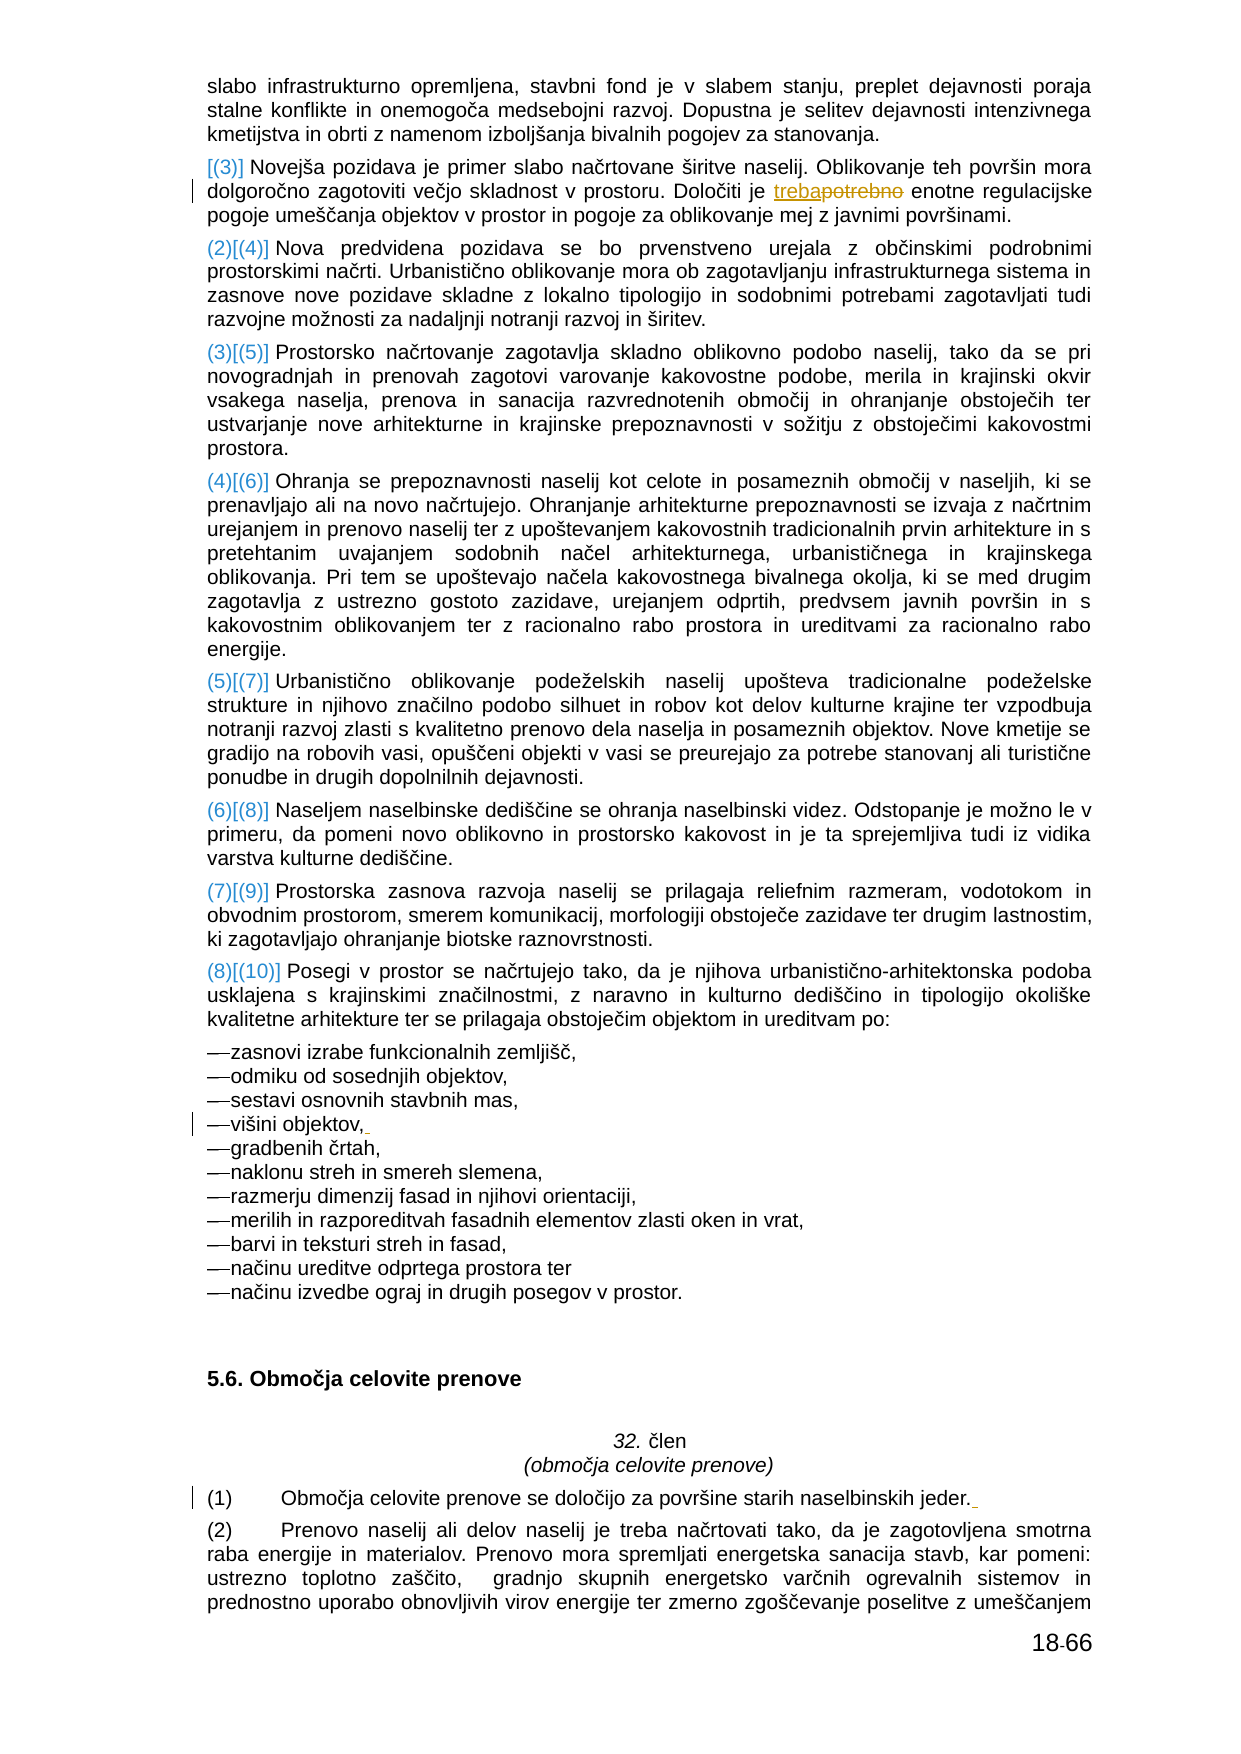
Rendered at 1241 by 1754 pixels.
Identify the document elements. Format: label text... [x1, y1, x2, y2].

list načinu ureditve odprtega prostora ter [207, 1256, 1092, 1279]
list Ohranja se prepoznavnosti naselij kot celote in posameznih območij v naseljih, ki se prenavljajo ali na novo načrtujejo. Ohranjanje arhitekturne prepoznavnosti se izvaja z načrtnim urejanjem in prenovo naselij ter z upoštevanjem kakovostnih tradicionalnih prvin arhitekture in s pretehtanim uvajanjem sodobnih načel arhitekturnega, urbanističnega in krajinskega oblikovanja. Pri tem se upoštevajo načela kakovostnega bivalnega okolja, ki se med drugim zagotavlja z ustrezno gostoto zazidave, urejanjem odprtih, predvsem javnih površin in s kakovostnim oblikovanjem ter z racionalno rabo prostora in ureditvami za racionalno rabo energije. [207, 469, 1092, 660]
list člen [207, 1429, 1092, 1453]
list Novejša pozidava je primer slabo načrtovane širitve naselij. Oblikovanje teh površin mora dolgoročno zagotoviti večjo skladnost v prostoru. Določiti je enotne regulacijske pogoje umeščanja objektov v prostor in pogoje za oblikovanje mej z javnimi površinami. [207, 154, 1092, 226]
list 5.6. Območja celovite prenove [207, 1366, 1092, 1391]
list sestavi osnovnih stavbnih mas, [207, 1088, 1092, 1112]
list razmerju dimenzij fasad in njihovi orientaciji, [207, 1184, 1092, 1208]
list Območja celovite prenove se določijo za površine starih naselbinskih jeder. [207, 1486, 1092, 1509]
list merilih in razporeditvah fasadnih elementov zlasti oken in vrat, [207, 1208, 1092, 1232]
list barvi in teksturi streh in fasad, [207, 1232, 1092, 1256]
list Posegi v prostor se načrtujejo tako, da je njihova urbanistično-arhitektonska podoba usklajena s krajinskimi značilnostmi, z naravno in kulturno dediščino in tipologijo okoliške kvalitetne arhitekture ter se prilagaja obstoječim objektom in ureditvam po: [207, 959, 1092, 1031]
list višini objektov, [207, 1112, 1092, 1136]
list Nova predvidena pozidava se bo prvenstveno urejala z občinskimi podrobnimi prostorskimi načrti. Urbanistično oblikovanje mora ob zagotavljanju infrastrukturnega sistema in zasnove nove pozidave skladne z lokalno tipologijo in sodobnimi potrebami zagotavljati tudi razvojne možnosti za nadaljnji notranji razvoj in širitev. [207, 235, 1092, 331]
list odmiku od sosednjih objektov, [207, 1064, 1092, 1088]
list zasnovi izrabe funkcionalnih zemljišč, [207, 1040, 1092, 1064]
list načinu izvedbe ograj in drugih posegov v prostor. [207, 1279, 1092, 1303]
list gradbenih črtah, [207, 1136, 1092, 1160]
list naklonu streh in smereh slemena, [207, 1160, 1092, 1184]
list Prostorska zasnova razvoja naselij se prilagaja reliefnim razmeram, vodotokom in obvodnim prostorom, smerem komunikacij, morfologiji obstoječe zazidave ter drugim lastnostim, ki zagotavljajo ohranjanje biotske raznovrstnosti. [207, 878, 1092, 950]
list Naseljem naselbinske dediščine se ohranja naselbinski videz. Odstopanje je možno le v primeru, da pomeni novo oblikovno in prostorsko kakovost in je ta sprejemljiva tudi iz vidika varstva kulturne dediščine. [207, 798, 1092, 870]
text (območja celovite prenove) [207, 1453, 1092, 1477]
list Urbanistično oblikovanje podeželskih naselij upošteva tradicionalne podeželske strukture in njihovo značilno podobo silhuet in robov kot delov kulturne krajine ter vzpodbuja notranji razvoj zlasti s kvalitetno prenovo dela naselja in posameznih objektov. Nove kmetije se gradijo na robovih vasi, opuščeni objekti v vasi se preurejajo za potrebe stanovanj ali turistične ponudbe in drugih dopolnilnih dejavnosti. [207, 669, 1092, 789]
list Prostorsko načrtovanje zagotavlja skladno oblikovno podobo naselij, tako da se pri novogradnjah in prenovah zagotovi varovanje kakovostne podobe, merila in krajinski okvir vsakega naselja, prenova in sanacija razvrednotenih območij in ohranjanje obstoječih ter ustvarjanje nove arhitekturne in krajinske prepoznavnosti v sožitju z obstoječimi kakovostmi prostora. [207, 340, 1092, 460]
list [207, 74, 1092, 146]
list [207, 1518, 1092, 1614]
